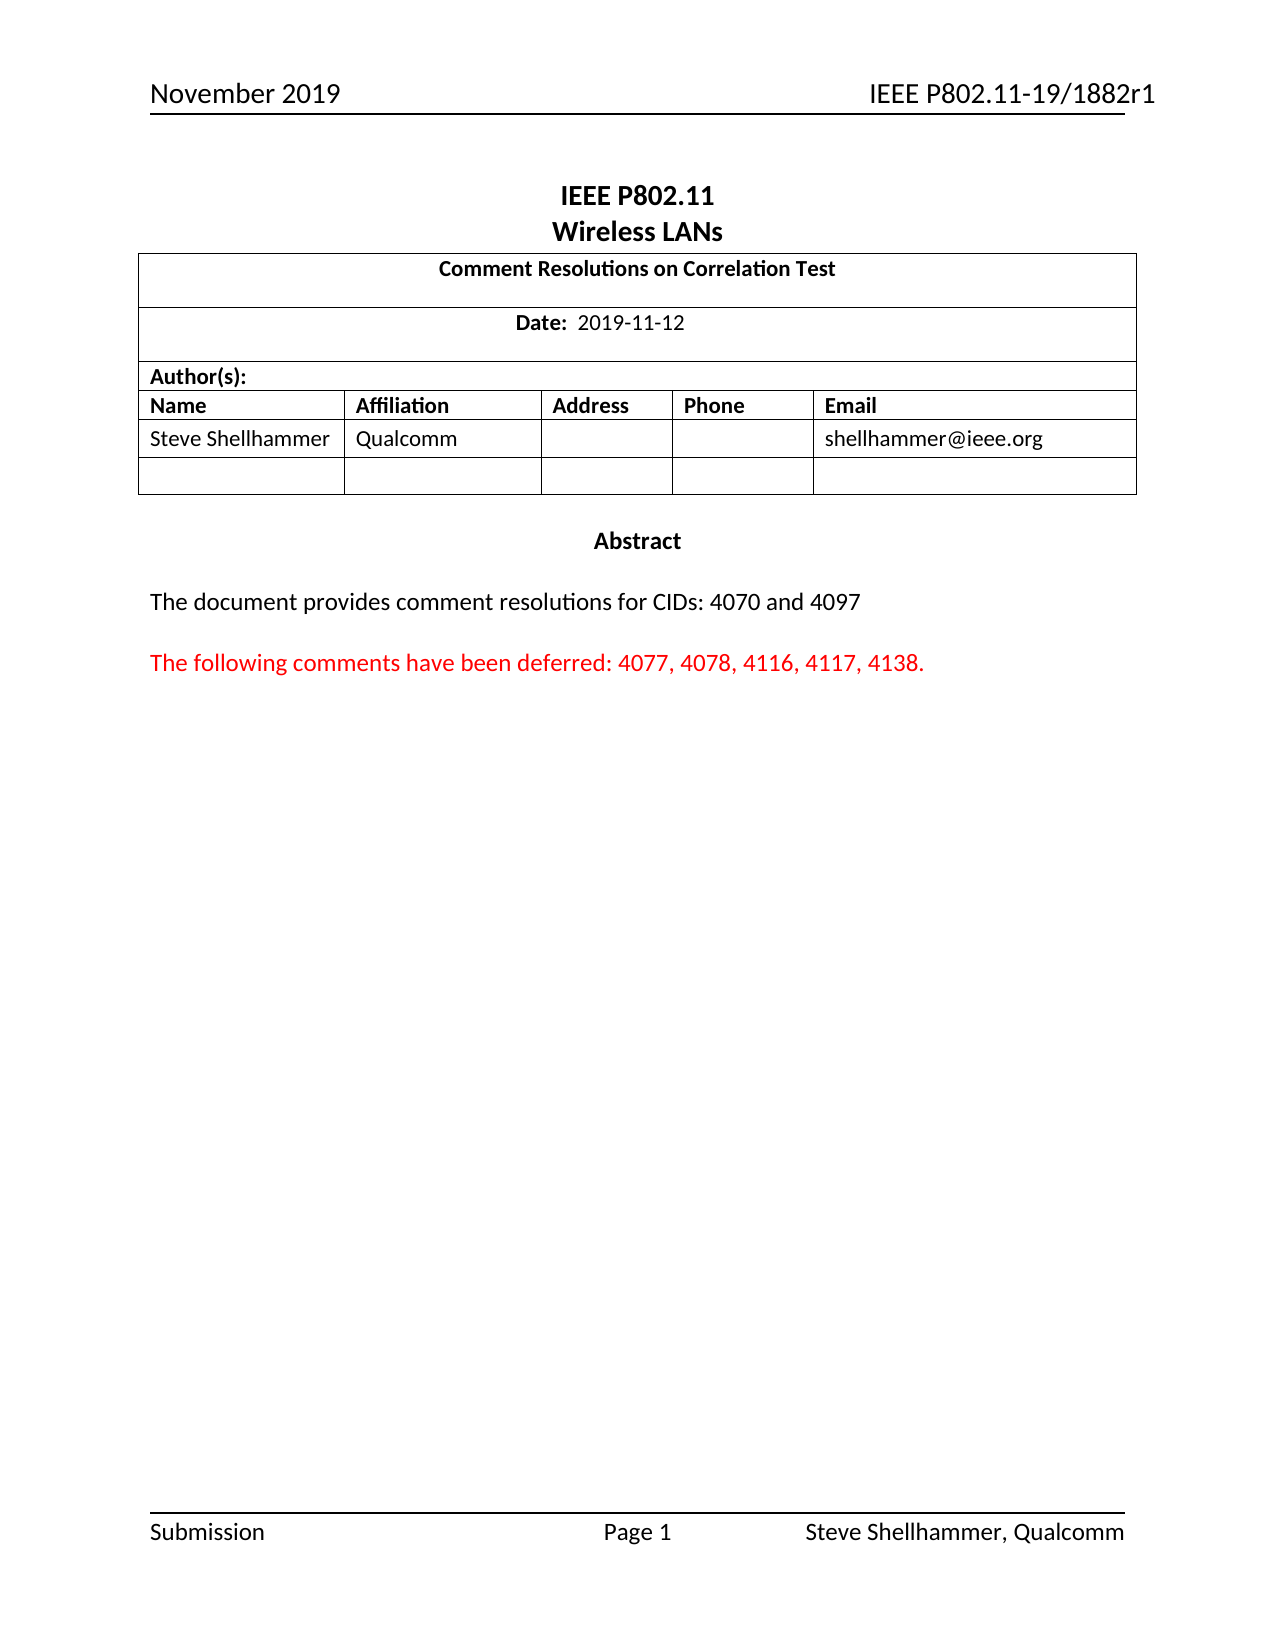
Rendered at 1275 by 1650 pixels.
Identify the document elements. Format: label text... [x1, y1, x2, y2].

table_cell Phone [673, 391, 813, 419]
table_cell Qualcomm [345, 420, 541, 457]
table_cell [542, 458, 672, 494]
table_cell Affiliation [345, 391, 541, 419]
table_cell Name [139, 391, 344, 419]
subtitle IEEE P802.11 Wireless LANs [150, 177, 1125, 249]
table_cell Steve Shellhammer [139, 420, 344, 457]
table_cell [542, 420, 672, 457]
table_cell shellhammer@ieee.org [814, 420, 1136, 457]
table_cell Author(s): [139, 362, 1136, 390]
table_header Comment Resolutions on Correlation Test [139, 254, 1136, 307]
table_cell Email [814, 391, 1136, 419]
table_cell [673, 420, 813, 457]
table_cell Address [542, 391, 672, 419]
text Abstract [150, 526, 1125, 556]
table_cell [814, 458, 1136, 494]
text The document provides comment resolutions for CIDs: 4070 and 4097 [150, 587, 1125, 617]
table_cell [139, 458, 344, 494]
table_cell Date: 2019-11-12 [139, 308, 1136, 361]
table_cell [345, 458, 541, 494]
table_cell [673, 458, 813, 494]
text The following comments have been deferred: 4077, 4078, 4116, 4117, 4138. [150, 648, 1125, 678]
